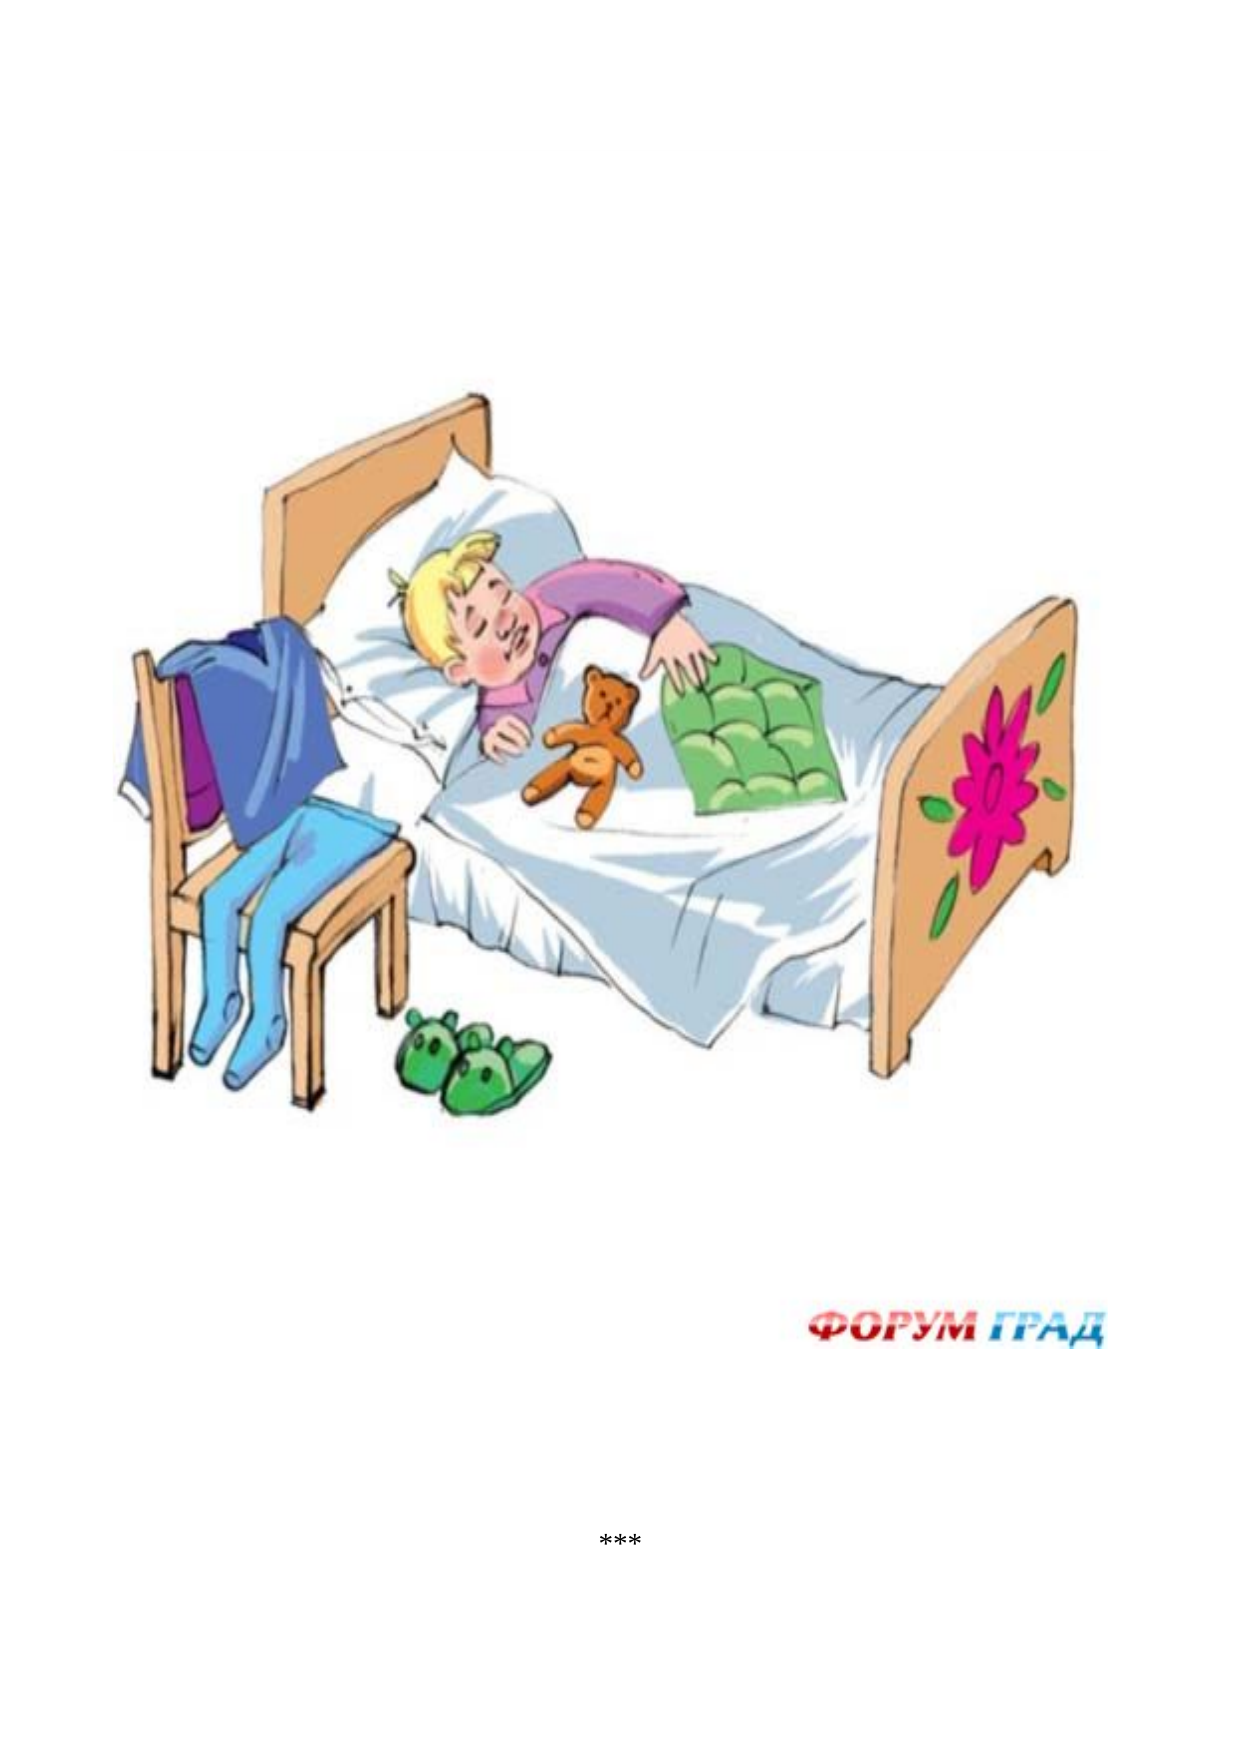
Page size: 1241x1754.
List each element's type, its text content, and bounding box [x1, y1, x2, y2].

picture [112, 150, 1108, 1349]
text *** [112, 1526, 1128, 1559]
